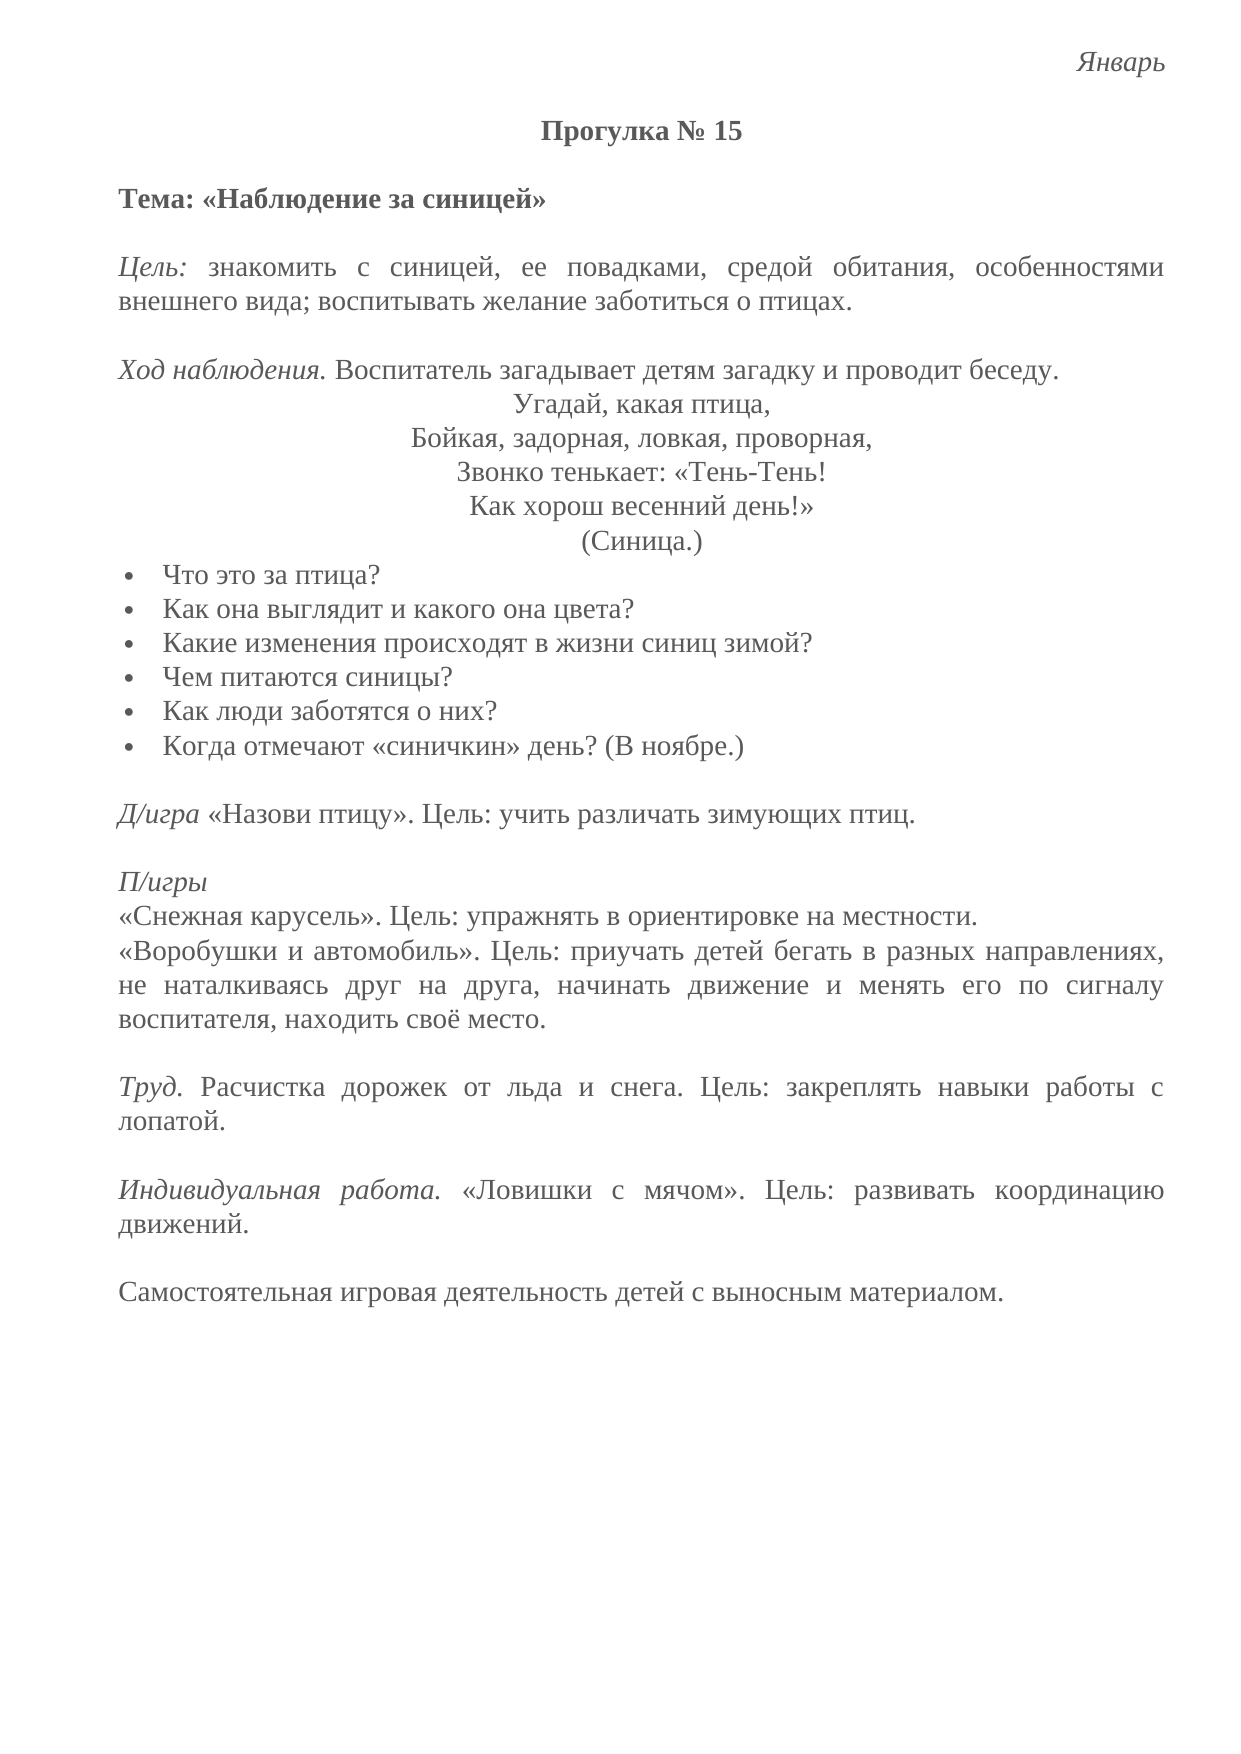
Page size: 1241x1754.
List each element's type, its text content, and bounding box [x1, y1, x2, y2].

text П/игры [118, 864, 1165, 898]
list Как люди заботятся о них? [125, 693, 1165, 727]
text Самостоятельная игровая деятельность детей с выносным материалом. [118, 1274, 1165, 1308]
text Прогулка № 15 [118, 112, 1165, 146]
text Звонко тенькает: «Тень-Тень! [118, 454, 1165, 488]
list Как она выглядит и какого она цвета? [125, 590, 1165, 624]
text Угадай, какая птица, [118, 385, 1165, 419]
list Что это за птица? [125, 556, 1165, 590]
text Бойкая, задорная, ловкая, проворная, [118, 419, 1165, 454]
text «Снежная карусель». Цель: упражнять в ориентировке на местности. [118, 898, 1165, 932]
text Январь [118, 44, 1165, 78]
text Тема: «Наблюдение за синицей» [118, 180, 1165, 214]
text Труд. Расчистка дорожек от льда и снега. Цель: закреплять навыки работы с лопатой. [118, 1069, 1165, 1137]
text Ход наблюдения. Воспитатель загадывает детям загадку и проводит беседу. [118, 351, 1165, 385]
text Как хорош весенний день!» [118, 488, 1165, 522]
text Д/игра «Назови птицу». Цель: учить различать зимующих птиц. [118, 795, 1165, 829]
text Индивидуальная работа. «Ловишки с мячом». Цель: развивать координацию движений. [118, 1171, 1165, 1239]
text Цель: знакомить с синицей, ее повадками, средой обитания, особенностями внешнего вида; воспитывать желание заботиться о птицах. [118, 249, 1165, 317]
list Какие изменения происходят в жизни синиц зимой? [125, 624, 1165, 659]
text (Синица.) [118, 522, 1165, 556]
text «Воробушки и автомобиль». Цель: приучать детей бегать в разных направлениях, не наталкиваясь друг на друга, начинать движение и менять его по сигналу воспитателя, находить своё место. [118, 932, 1165, 1034]
list Чем питаются синицы? [125, 659, 1165, 693]
list Когда отмечают «синичкин» день? (В ноябре.) [125, 727, 1165, 761]
